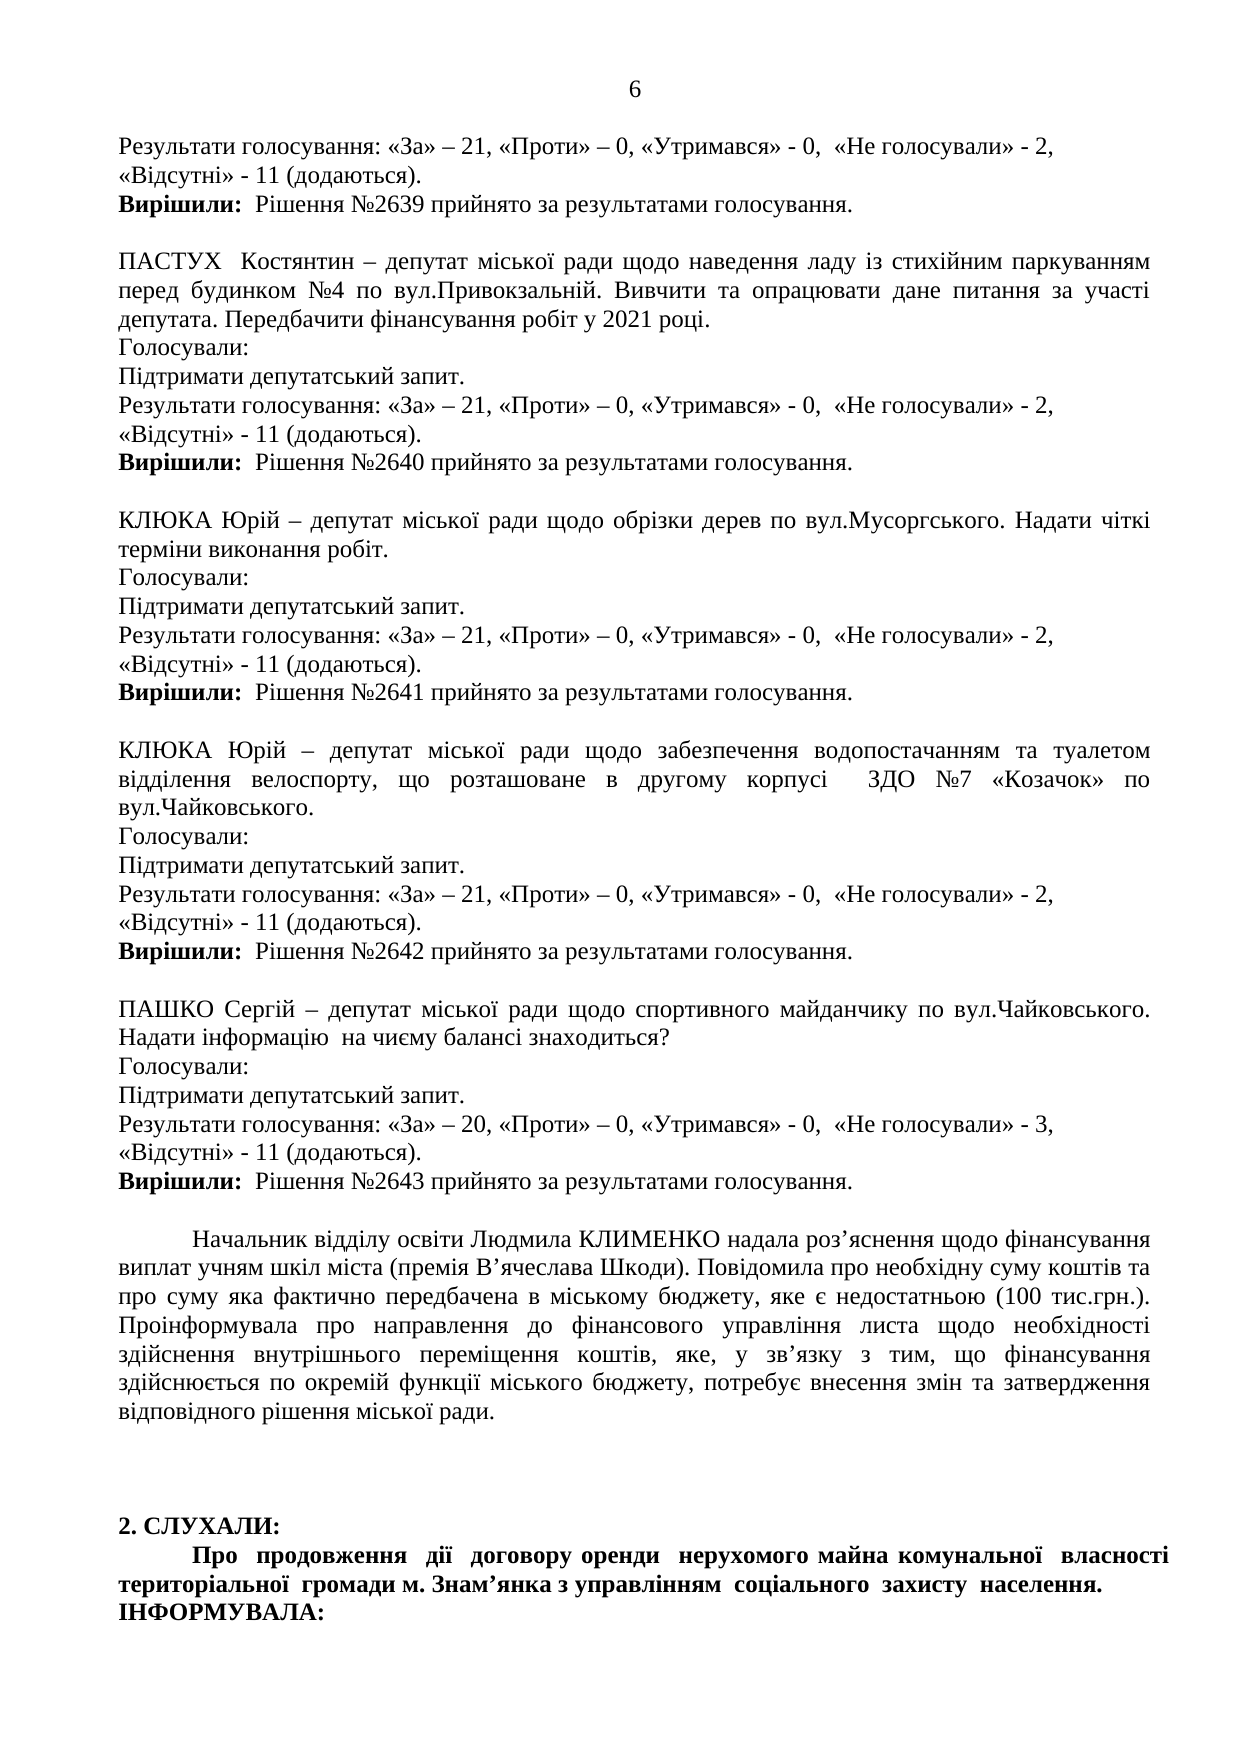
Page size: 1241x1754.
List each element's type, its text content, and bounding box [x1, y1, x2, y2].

text ПАШКО Сергій – депутат міської ради щодо спортивного майданчику по вул.Чайковського. Надати інформацію на чиєму балансі знаходиться? [118, 994, 1152, 1051]
text «Відсутні» - 11 (додаються). [118, 1137, 1152, 1166]
text Вирішили: Рішення №2642 прийнято за результатами голосування. [118, 936, 1152, 965]
text Підтримати депутатський запит. [118, 591, 1152, 620]
text Начальник відділу освіти Людмила КЛИМЕНКО надала роз’яснення щодо фінансування виплат учням шкіл міста (премія В’ячеслава Шкоди). Повідомила про необхідну суму коштів та про суму яка фактично передбачена в міському бюджету, яке є недостатньою (100 тис.грн.). Проінформувала про направлення до фінансового управління листа щодо необхідності здійснення внутрішнього переміщення коштів, яке, у зв’язку з тим, що фінансування здійснюється по окремій функції міського бюджету, потребує внесення змін та затвердження відповідного рішення міської ради. [118, 1224, 1152, 1425]
text Результати голосування: «За» – 21, «Проти» – 0, «Утримався» - 0, «Не голосували» - 2, [118, 390, 1152, 419]
text Вирішили: Рішення №2640 прийнято за результатами голосування. [118, 447, 1152, 476]
text ПАСТУХ Костянтин – депутат міської ради щодо наведення ладу із стихійним паркуванням перед будинком №4 по вул.Привокзальній. Вивчити та опрацювати дане питання за участі депутата. Передбачити фінансування робіт у 2021 році. [118, 246, 1152, 332]
text Результати голосування: «За» – 21, «Проти» – 0, «Утримався» - 0, «Не голосували» - 2, [118, 131, 1152, 160]
text Підтримати депутатський запит. [118, 1080, 1152, 1109]
text КЛЮКА Юрій – депутат міської ради щодо обрізки дерев по вул.Мусоргського. Надати чіткі терміни виконання робіт. [118, 505, 1152, 562]
text Голосували: [118, 332, 1152, 361]
text «Відсутні» - 11 (додаються). [118, 649, 1152, 677]
text Вирішили: Рішення №2641 прийнято за результатами голосування. [118, 677, 1152, 706]
text Голосували: [118, 562, 1152, 591]
text Підтримати депутатський запит. [118, 850, 1152, 879]
text КЛЮКА Юрій – депутат міської ради щодо забезпечення водопостачанням та туалетом відділення велоспорту, що розташоване в другому корпусі ЗДО №7 «Козачок» по вул.Чайковського. [118, 735, 1152, 821]
text Результати голосування: «За» – 21, «Проти» – 0, «Утримався» - 0, «Не голосували» - 2, [118, 620, 1152, 649]
text 2. CЛУХАЛИ: [118, 1511, 1152, 1540]
text Вирішили: Рішення №2639 прийнято за результатами голосування. [118, 189, 1152, 217]
text Результати голосування: «За» – 21, «Проти» – 0, «Утримався» - 0, «Не голосували» - 2, [118, 879, 1152, 907]
text Голосували: [118, 1051, 1152, 1080]
text «Відсутні» - 11 (додаються). [118, 419, 1152, 447]
text Підтримати депутатський запит. [118, 361, 1152, 390]
text Результати голосування: «За» – 20, «Проти» – 0, «Утримався» - 0, «Не голосували» - 3, [118, 1109, 1152, 1137]
text «Відсутні» - 11 (додаються). [118, 907, 1152, 936]
text Вирішили: Рішення №2643 прийнято за результатами голосування. [118, 1166, 1152, 1195]
text ІНФОРМУВАЛА: [118, 1597, 1152, 1626]
text Про продовження дії договору оренди нерухомого майна комунальної власності територіальної громади м. Знам’янка з управлінням соціального захисту населення. [118, 1540, 1171, 1597]
text «Відсутні» - 11 (додаються). [118, 160, 1152, 189]
text Голосували: [118, 821, 1152, 850]
